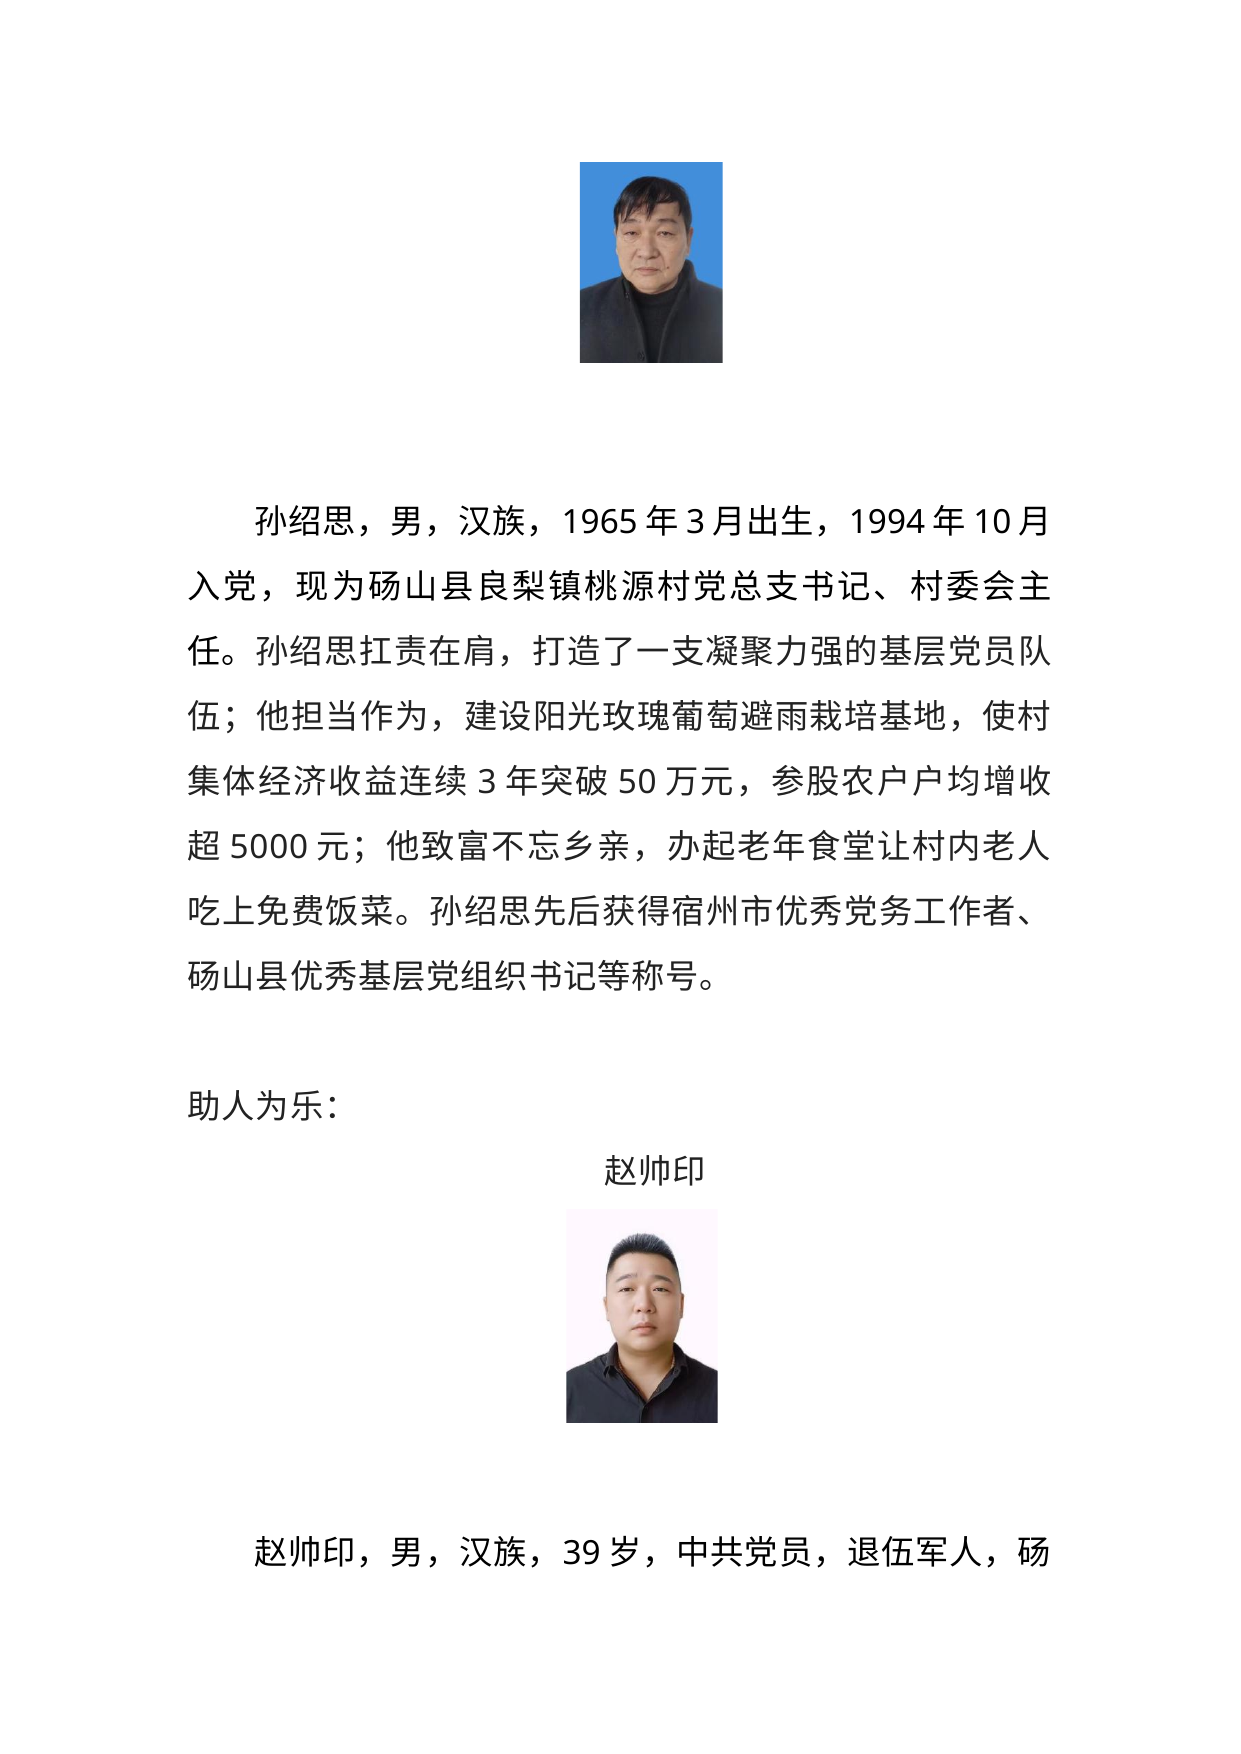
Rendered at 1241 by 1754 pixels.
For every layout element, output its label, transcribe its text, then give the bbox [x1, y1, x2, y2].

picture [579, 162, 723, 363]
text 赵帅印 [187, 1137, 1053, 1202]
text 孙绍思，男，汉族，1965年3月出生，1994年10月入党，现为砀山县良梨镇桃源村党总支书记、村委会主任。孙绍思扛责在肩，打造了一支凝聚力强的基层党员队伍；他担当作为，建设阳光玫瑰葡萄避雨栽培基地，使村集体经济收益连续3年突破50万元，参股农户户均增收超5000元；他致富不忘乡亲，办起老年食堂让村内老人吃上免费饭菜。孙绍思先后获得宿州市优秀党务工作者、砀山县优秀基层党组织书记等称号。 [187, 487, 1053, 1007]
text 助人为乐： [187, 1072, 1053, 1137]
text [187, 1518, 1053, 1583]
picture [566, 1209, 718, 1423]
